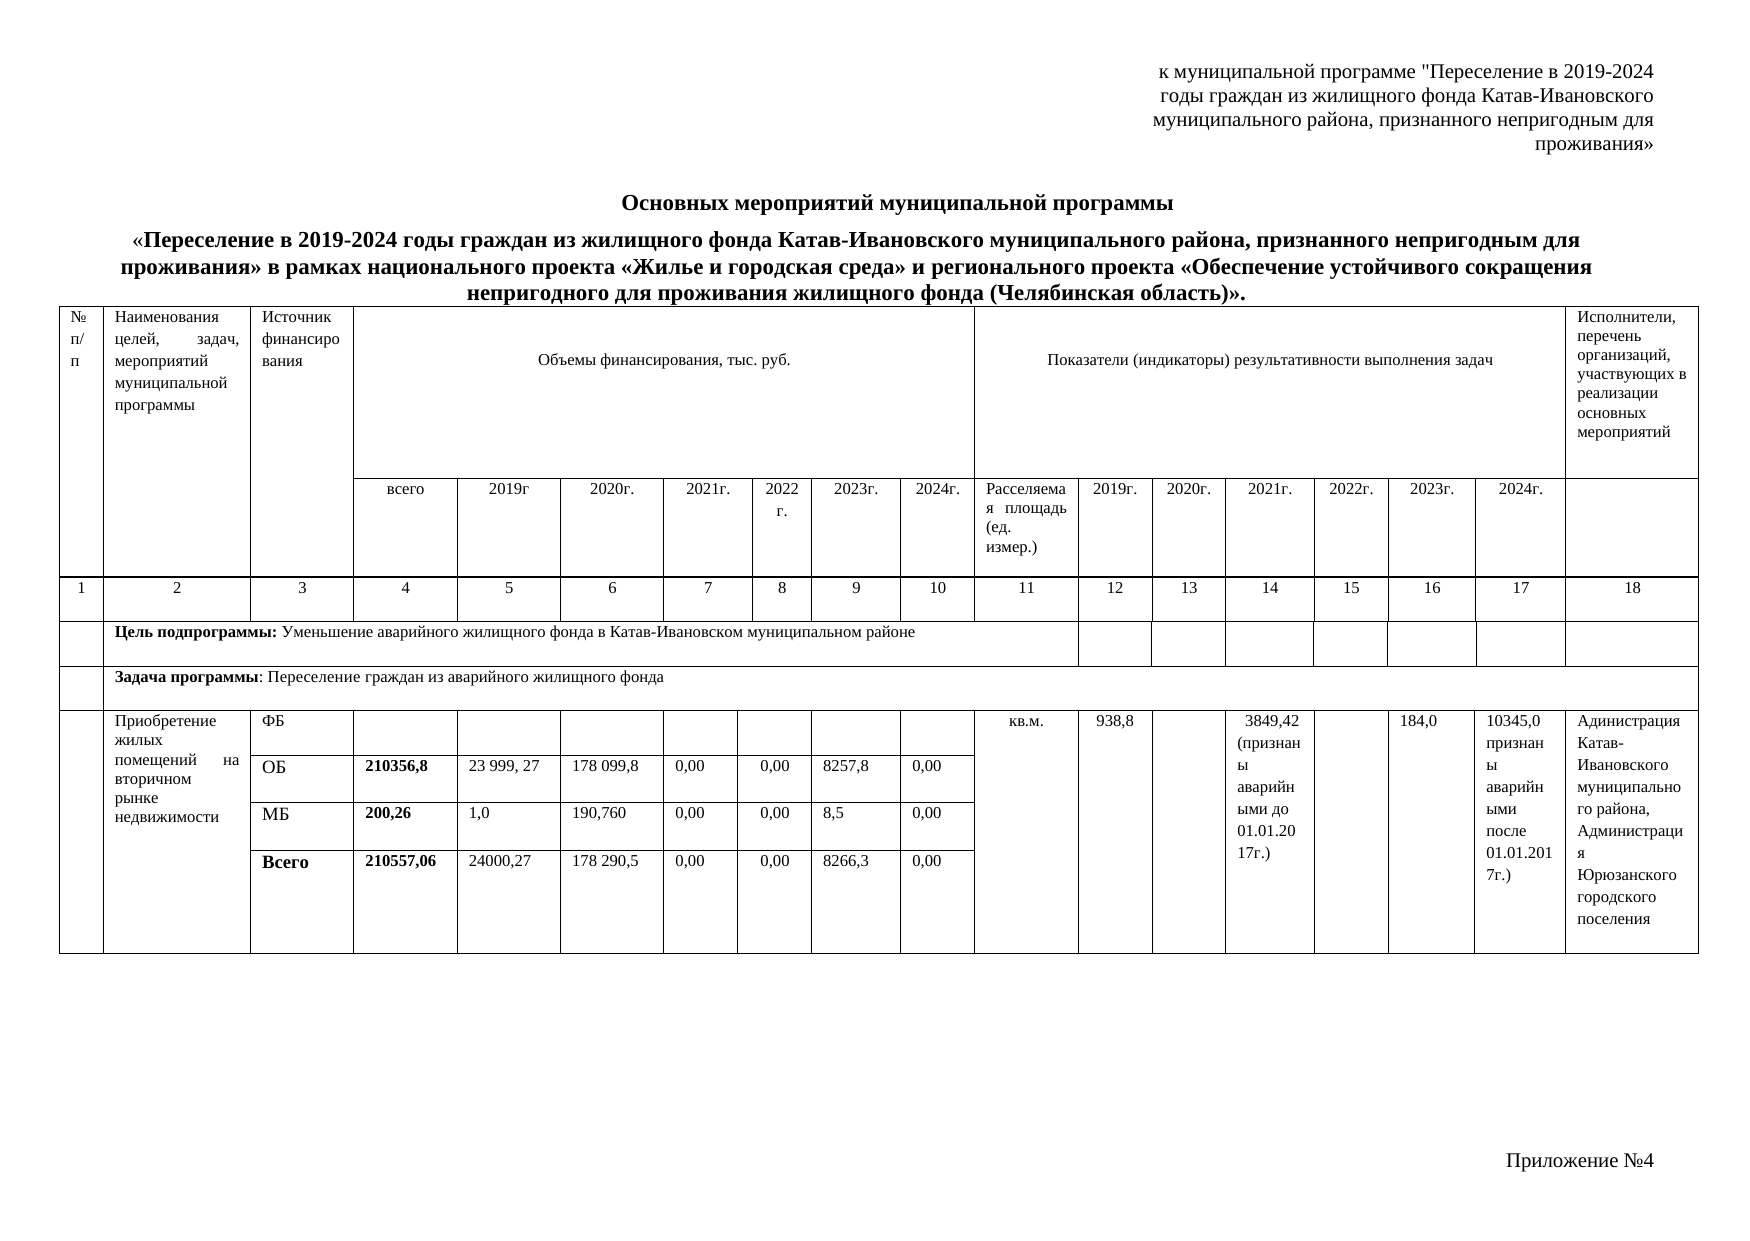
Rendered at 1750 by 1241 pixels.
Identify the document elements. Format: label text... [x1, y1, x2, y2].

table_cell 17 [1476, 578, 1565, 621]
table_cell 2023г. [812, 479, 900, 576]
table_cell 0,00 [901, 803, 974, 849]
table_cell 8,5 [812, 803, 900, 849]
table_cell 12 [1079, 578, 1152, 621]
table_cell 3 [251, 578, 353, 621]
table_cell 178 099,8 [561, 756, 663, 802]
table_cell 210356,8 [354, 756, 457, 802]
table_cell 11 [975, 578, 1078, 621]
table_cell 3849,42 (признаны аварийными до 01.01.2017г.) [1226, 711, 1314, 953]
table_cell 938,8 [1079, 711, 1152, 953]
table_cell 184,0 [1389, 711, 1474, 953]
table_cell [60, 622, 103, 666]
table_cell [1566, 479, 1698, 576]
table_cell [1152, 622, 1225, 666]
table_cell [60, 711, 103, 953]
table_cell [1315, 711, 1388, 953]
table_cell 1,0 [458, 803, 560, 849]
table_cell [1388, 622, 1476, 666]
text к муниципальной программе "Переселение в 2019-2024 годы граждан из жилищного фонда Катав-Ивановского муниципального района, признанного непригодным для проживания» [1137, 59, 1654, 155]
table_cell 2021г. [1226, 479, 1314, 576]
table_cell всего [354, 479, 457, 576]
table_cell 1 [60, 578, 103, 621]
table_cell [901, 711, 974, 755]
table_cell 210557,06 [354, 851, 457, 953]
table_cell [1566, 622, 1698, 666]
table_cell [664, 711, 737, 755]
table_cell Цель подпрограммы: Уменьшение аварийного жилищного фонда в Катав-Ивановском муниципальном районе [104, 622, 1078, 666]
table_cell [458, 711, 560, 755]
table_cell [354, 711, 457, 755]
table_cell МБ [251, 803, 353, 849]
table_cell 8266,3 [812, 851, 900, 953]
table_cell 13 [1153, 578, 1225, 621]
table_header Наименования целей, задач, мероприятий муниципальной программы [104, 307, 250, 576]
table_cell 2024г. [1476, 479, 1565, 576]
table_cell [1153, 711, 1225, 953]
table_cell 8 [753, 578, 811, 621]
table_cell 2019г [458, 479, 560, 576]
table_cell 10345,0 признаны аварийными после 01.01.2017г.) [1475, 711, 1565, 953]
table_cell 23 999, 27 [458, 756, 560, 802]
table_cell Расселяемая площадь (ед. измер.) [975, 479, 1078, 576]
table_cell 2022г. [753, 479, 811, 576]
table_cell 24000,27 [458, 851, 560, 953]
table_cell [60, 667, 103, 710]
table_cell 0,00 [738, 803, 811, 849]
subtitle «Переселение в 2019-2024 годы граждан из жилищного фонда Катав-Ивановского муниципального района, признанного непригодным для проживания» в рамках национального проекта «Жилье и городская среда» и регионального проекта «Обеспечение устойчивого сокращения непригодного для проживания жилищного фонда (Челябинская область)». [59, 226, 1654, 306]
table_header Источник финансирования [251, 307, 353, 576]
table_cell [1079, 622, 1151, 666]
table_cell 6 [561, 578, 663, 621]
table_cell 2024г. [901, 479, 974, 576]
table_cell 0,00 [738, 756, 811, 802]
table_cell 5 [458, 578, 560, 621]
table_cell 2 [104, 578, 250, 621]
text Основных мероприятий муниципальной программы [134, 189, 1654, 215]
table_cell [1477, 622, 1565, 666]
table_cell [738, 711, 811, 755]
table_cell 190,760 [561, 803, 663, 849]
table_cell ОБ [251, 756, 353, 802]
table_cell ФБ [251, 711, 353, 755]
table_cell 0,00 [664, 803, 737, 849]
table_cell 8257,8 [812, 756, 900, 802]
table_header Исполнители, перечень организаций, участвующих в реализации основных мероприятий [1566, 307, 1698, 478]
table_cell Приобретение жилых помещений на вторичном рынке недвижимости [104, 711, 250, 953]
table_cell Задача программы: Переселение граждан из аварийного жилищного фонда [104, 667, 1698, 710]
table_cell кв.м. [975, 711, 1078, 953]
table_cell [561, 711, 663, 755]
table_cell 2022г. [1315, 479, 1388, 576]
table_header Показатели (индикаторы) результативности выполнения задач [975, 307, 1565, 478]
table_cell 2021г. [664, 479, 752, 576]
table_cell 7 [664, 578, 752, 621]
table_cell 0,00 [664, 851, 737, 953]
table_cell Адинистрация Катав-Ивановского муниципального района, Администрация Юрюзанского городского поселения [1566, 711, 1698, 953]
table_cell 16 [1389, 578, 1475, 621]
table_cell 178 290,5 [561, 851, 663, 953]
table_cell 0,00 [738, 851, 811, 953]
table_cell 200,26 [354, 803, 457, 849]
table_cell 0,00 [664, 756, 737, 802]
table_cell 2019г. [1079, 479, 1152, 576]
table_cell 9 [812, 578, 900, 621]
table_cell 15 [1315, 578, 1388, 621]
table_cell 4 [354, 578, 457, 621]
table_cell 0,00 [901, 756, 974, 802]
table_cell 0,00 [901, 851, 974, 953]
table_cell 10 [901, 578, 974, 621]
table_cell 18 [1566, 578, 1698, 621]
table_header № п/п [60, 307, 103, 576]
table_cell 14 [1226, 578, 1314, 621]
table_cell 2020г. [561, 479, 663, 576]
table_cell [812, 711, 900, 755]
table_header Объемы финансирования, тыс. руб. [354, 307, 974, 478]
table_cell [1314, 622, 1387, 666]
text Приложение №4 [1137, 1147, 1654, 1172]
table_cell Всего [251, 851, 353, 953]
table_cell [1226, 622, 1313, 666]
table_cell 2020г. [1153, 479, 1225, 576]
table_cell 2023г. [1389, 479, 1475, 576]
